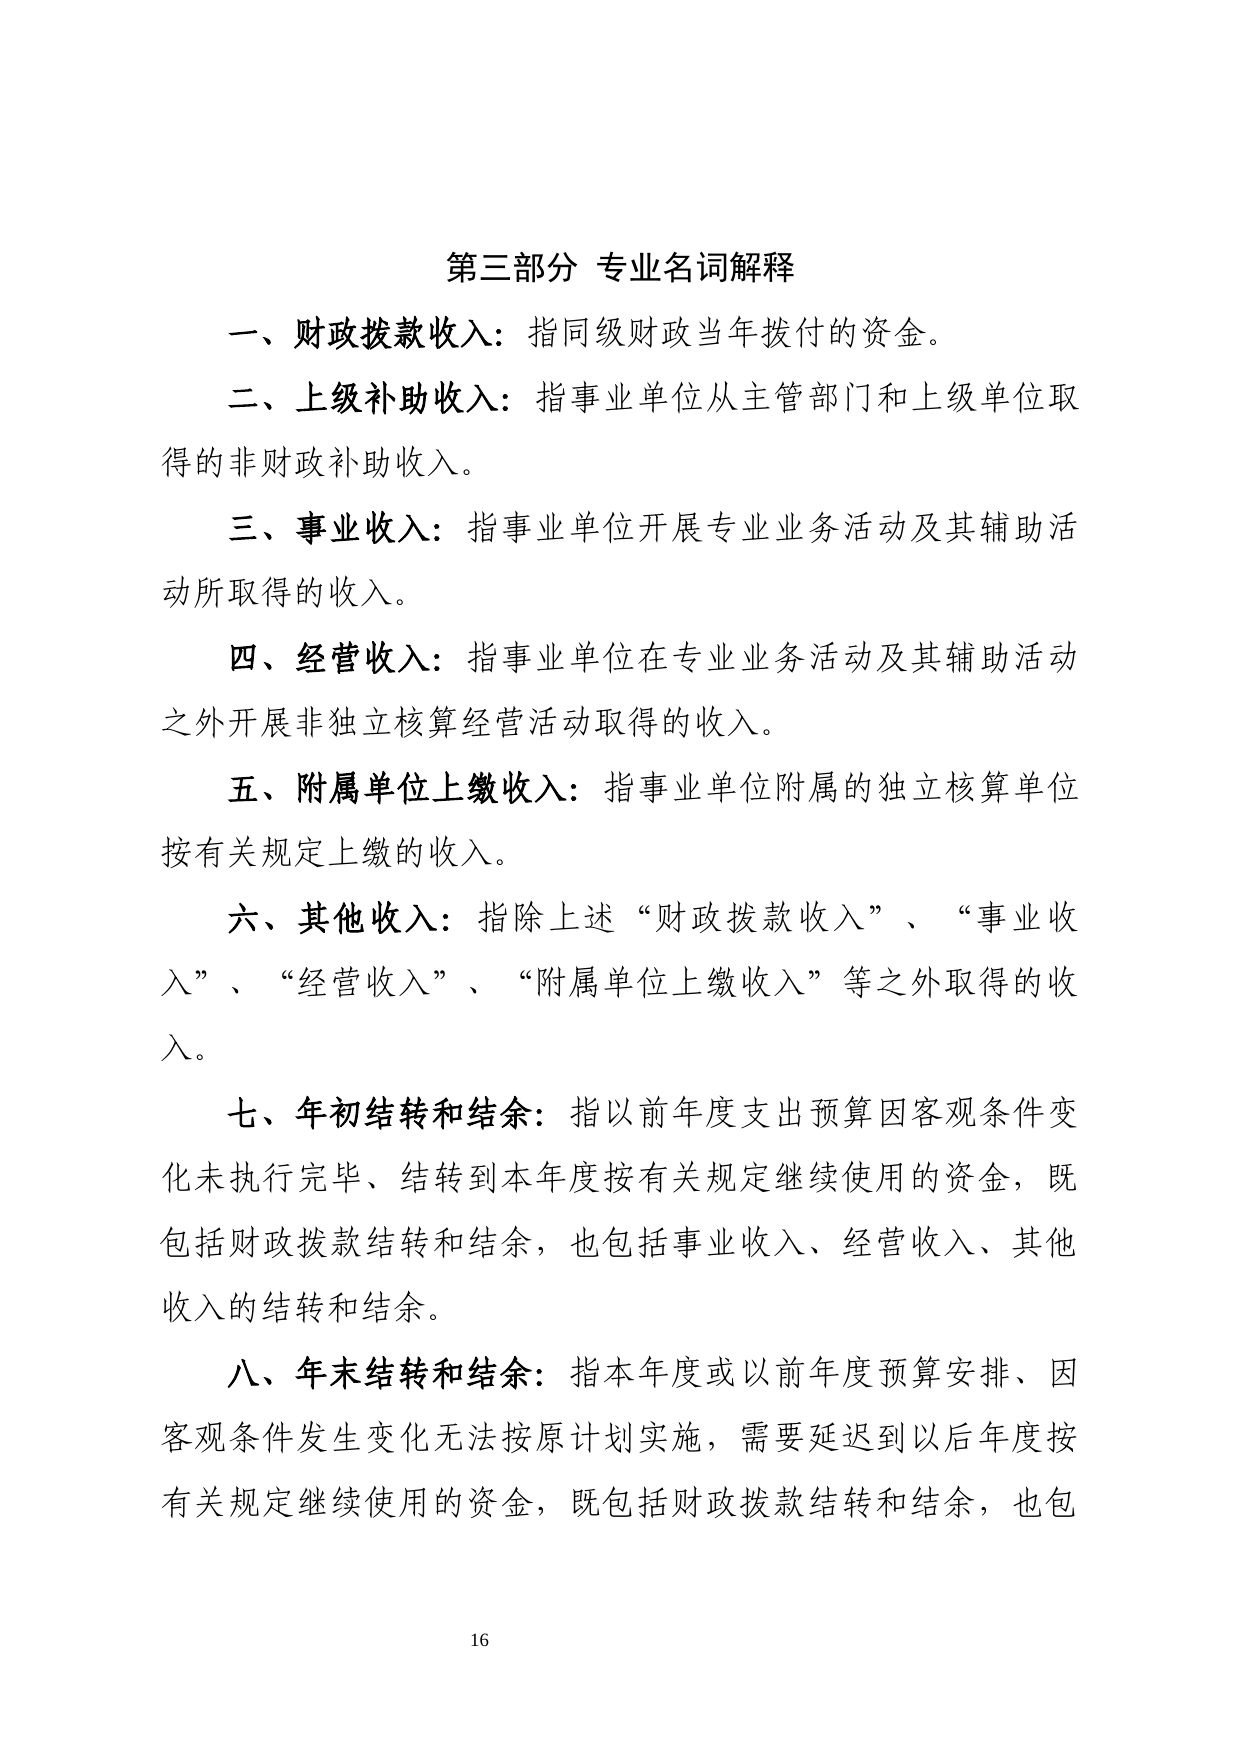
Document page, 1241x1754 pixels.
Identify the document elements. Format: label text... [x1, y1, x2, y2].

text 三、事业收入：指事业单位开展专业业务活动及其辅助活动所取得的收入。 [159, 493, 1081, 623]
text 七、年初结转和结余：指以前年度支出预算因客观条件变化未执行完毕、结转到本年度按有关规定继续使用的资金，既包括财政拨款结转和结余，也包括事业收入、经营收入、其他收入的结转和结余。 [159, 1078, 1081, 1338]
text 五、附属单位上缴收入：指事业单位附属的独立核算单位按有关规定上缴的收入。 [159, 753, 1081, 883]
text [159, 1338, 1081, 1533]
text 二、上级补助收入：指事业单位从主管部门和上级单位取得的非财政补助收入。 [159, 363, 1081, 493]
text 四、经营收入：指事业单位在专业业务活动及其辅助活动之外开展非独立核算经营活动取得的收入。 [159, 623, 1081, 753]
text 一、财政拨款收入：指同级财政当年拨付的资金。 [159, 298, 1081, 363]
text 六、其他收入：指除上述“财政拨款收入”、“事业收入”、“经营收入”、“附属单位上缴收入”等之外取得的收入。 [159, 883, 1081, 1078]
text 第三部分 专业名词解释 [159, 233, 1081, 298]
